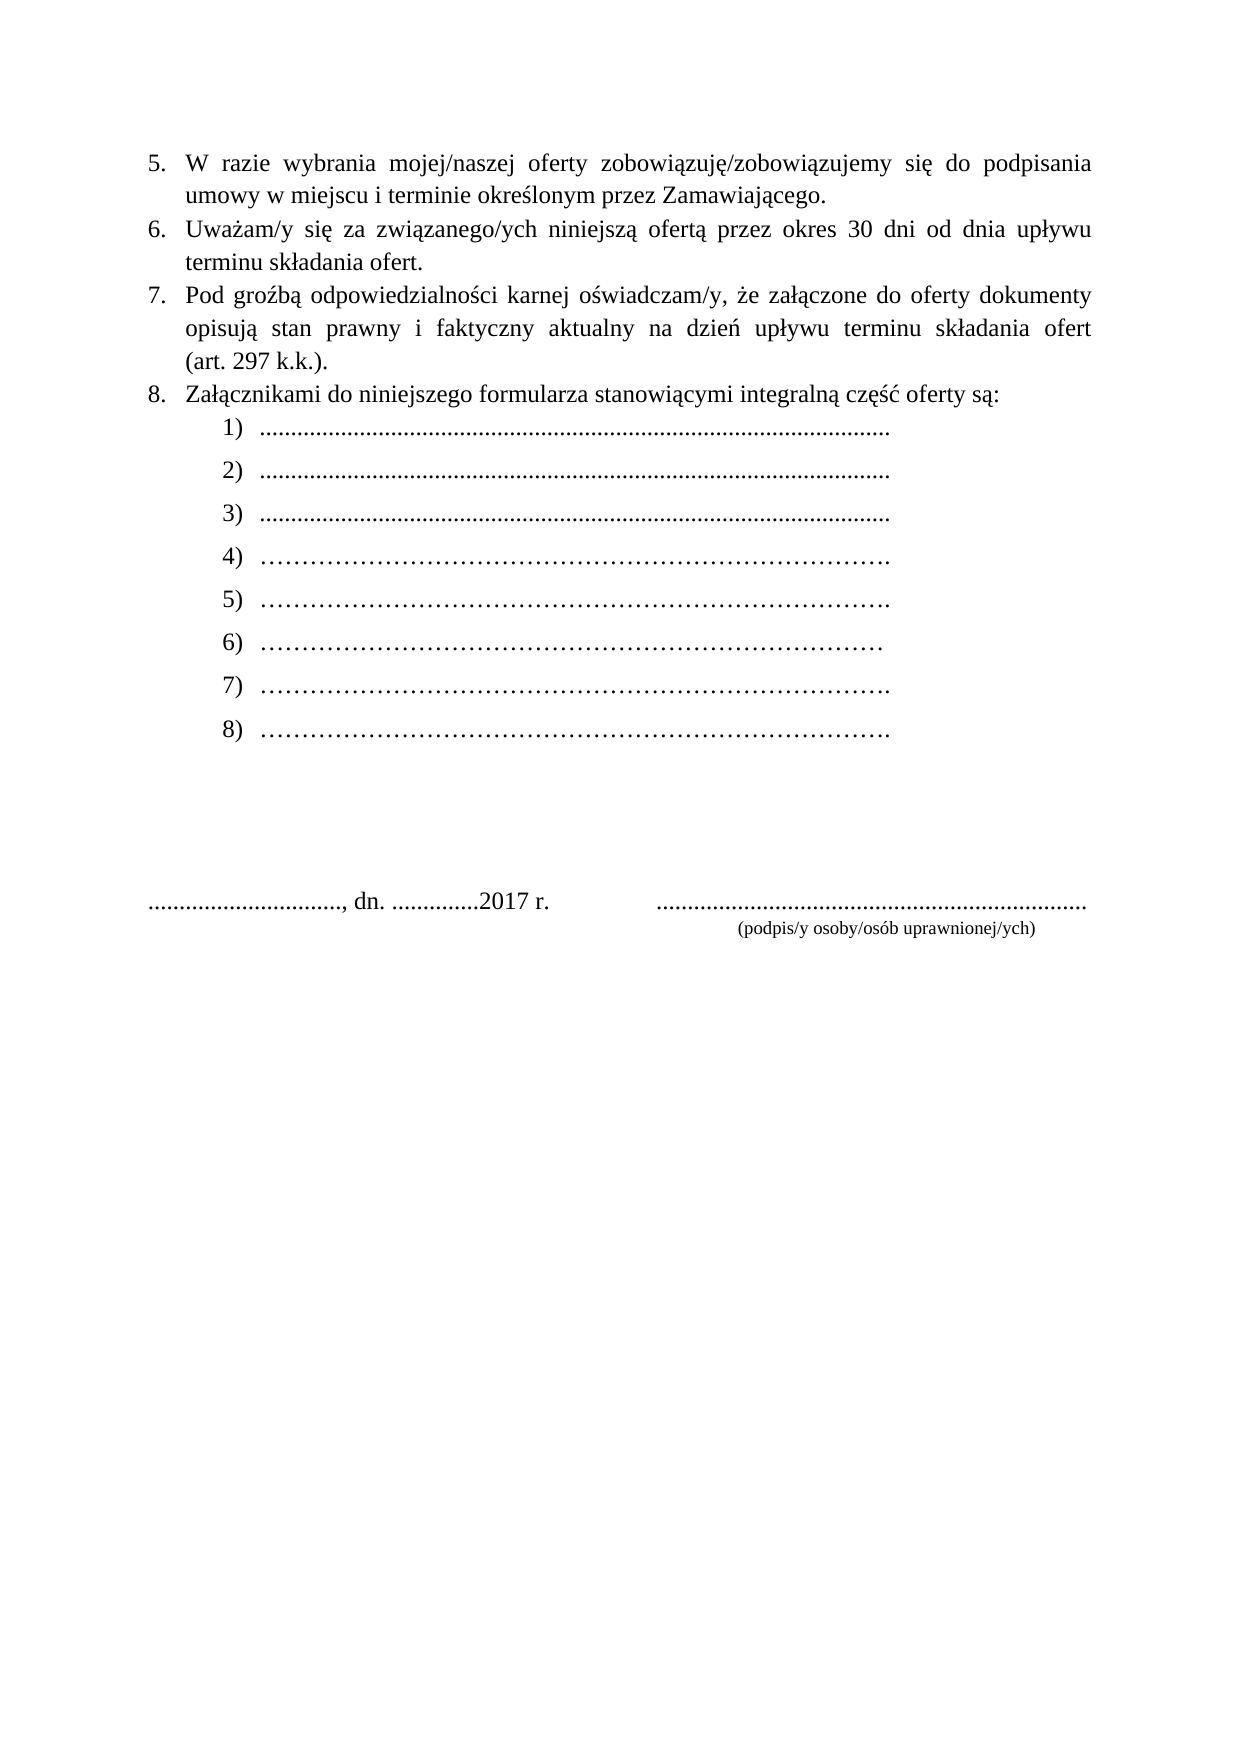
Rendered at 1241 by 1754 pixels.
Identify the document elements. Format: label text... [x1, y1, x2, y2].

list Uważam/y się za związanego/ych niniejszą ofertą przez okres 30 dni od dnia upływu terminu składania ofert. [148, 214, 1093, 275]
list ..................................................................................................... [222, 412, 1093, 441]
list …………………………………………………………………. [222, 541, 1093, 570]
list …………………………………………………………………. [222, 584, 1093, 613]
text ..............................., dn. ..............2017 r. ..................................................................... [148, 890, 1093, 915]
list …………………………………………………………………. [222, 714, 1093, 742]
list ..................................................................................................... [222, 498, 1093, 527]
list W razie wybrania mojej/naszej oferty zobowiązuję/zobowiązujemy się do podpisania umowy w miejscu i terminie określonym przez Zamawiającego. [148, 148, 1093, 209]
list …………………………………………………………………. [222, 671, 1093, 699]
list Załącznikami do niniejszego formularza stanowiącymi integralną część oferty są: [148, 379, 1093, 407]
text (podpis/y osoby/osób uprawnionej/ych) [664, 915, 1093, 940]
list ………………………………………………………………… [222, 627, 1093, 656]
list Pod groźbą odpowiedzialności karnej oświadczam/y, że załączone do oferty dokumenty opisują stan prawny i faktyczny aktualny na dzień upływu terminu składania ofert (art. 297 k.k.). [148, 280, 1093, 374]
list ..................................................................................................... [222, 455, 1093, 484]
